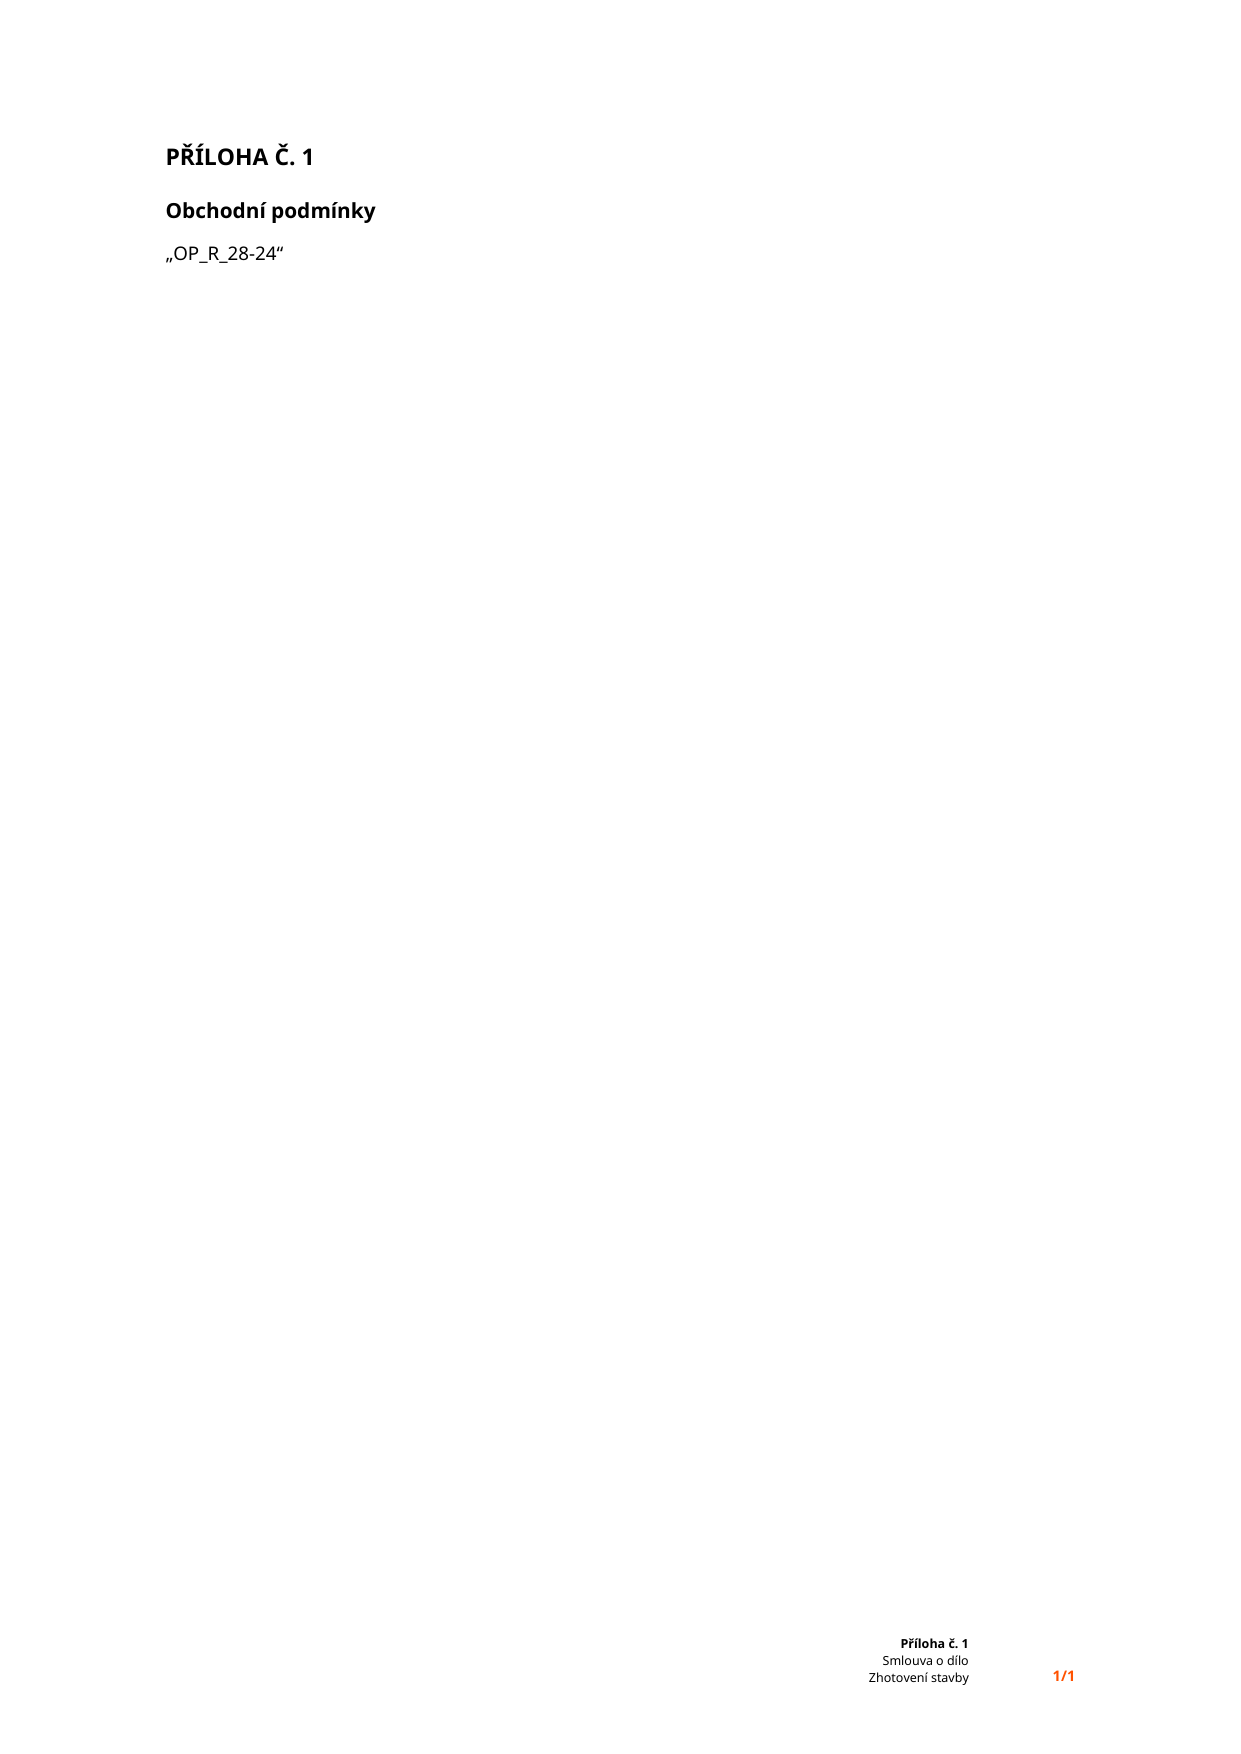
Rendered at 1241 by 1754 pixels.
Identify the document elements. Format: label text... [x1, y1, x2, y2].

text Příloha č. 1 [165, 141, 1075, 173]
text „OP_R_28-24“ [165, 240, 1075, 266]
text Obchodní podmínky [165, 197, 1075, 225]
